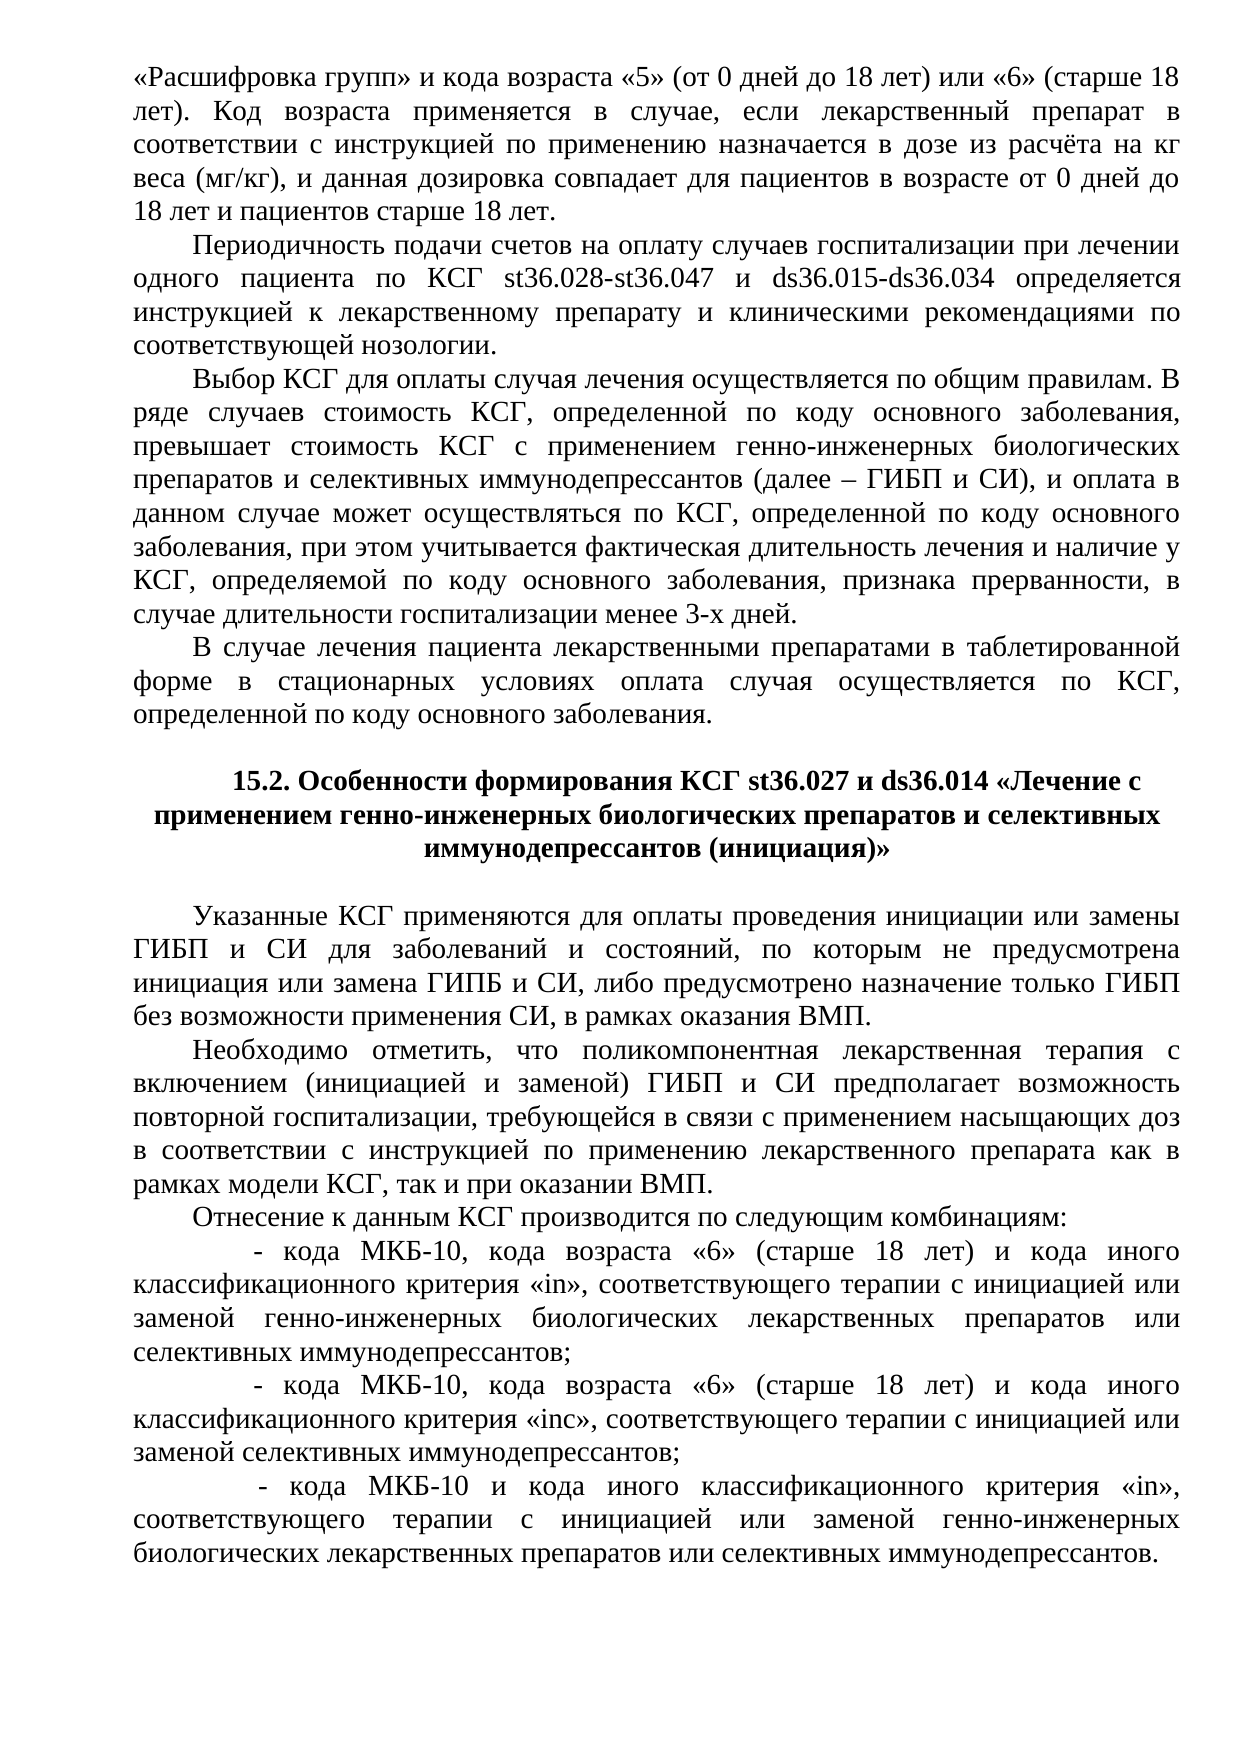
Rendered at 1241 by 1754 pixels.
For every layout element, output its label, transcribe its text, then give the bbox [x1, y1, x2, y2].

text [133, 59, 1181, 227]
text - кода МКБ-10, кода возраста «6» (старше 18 лет) и кода иного классификационного критерия «in», соответствующего терапии с инициацией или заменой генно-инженерных биологических лекарственных препаратов или селективных иммунодепрессантов; [133, 1233, 1181, 1367]
text - кода МКБ-10 и кода иного классификационного критерия «in», соответствующего терапии с инициацией или заменой генно-инженерных биологических лекарственных препаратов или селективных иммунодепрессантов. [133, 1468, 1181, 1568]
text Периодичность подачи счетов на оплату случаев госпитализации при лечении одного пациента по КСГ st36.028-st36.047 и ds36.015-ds36.034 определяется инструкцией к лекарственному препарату и клиническими рекомендациями по соответствующей нозологии. [133, 227, 1181, 361]
text В случае лечения пациента лекарственными препаратами в таблетированной форме в стационарных условиях оплата случая осуществляется по КСГ, определенной по коду основного заболевания. [133, 629, 1181, 730]
text Указанные КСГ применяются для оплаты проведения инициации или замены ГИБП и СИ для заболеваний и состояний, по которым не предусмотрена инициация или замена ГИПБ и СИ, либо предусмотрено назначение только ГИБП без возможности применения СИ, в рамках оказания ВМП. [133, 898, 1181, 1032]
text Необходимо отметить, что поликомпонентная лекарственная терапия с включением (инициацией и заменой) ГИБП и СИ предполагает возможность повторной госпитализации, требующейся в связи с применением насыщающих доз в соответствии с инструкцией по применению лекарственного препарата как в рамках модели КСГ, так и при оказании ВМП. [133, 1032, 1181, 1199]
text 15.2. Особенности формирования КСГ st36.027 и ds36.014 «Лечение с применением генно-инженерных биологических препаратов и селективных иммунодепрессантов (инициация)» [133, 763, 1181, 864]
text Отнесение к данным КСГ производится по следующим комбинациям: [133, 1199, 1181, 1233]
text - кода МКБ-10, кода возраста «6» (старше 18 лет) и кода иного классификационного критерия «inс», соответствующего терапии с инициацией или заменой селективных иммунодепрессантов; [133, 1367, 1181, 1468]
text Выбор КСГ для оплаты случая лечения осуществляется по общим правилам. В ряде случаев стоимость КСГ, определенной по коду основного заболевания, превышает стоимость КСГ с применением генно-инженерных биологических препаратов и селективных иммунодепрессантов (далее – ГИБП и СИ), и оплата в данном случае может осуществляться по КСГ, определенной по коду основного заболевания, при этом учитывается фактическая длительность лечения и наличие у КСГ, определяемой по коду основного заболевания, признака прерванности, в случае длительности госпитализации менее 3-х дней. [133, 361, 1181, 629]
